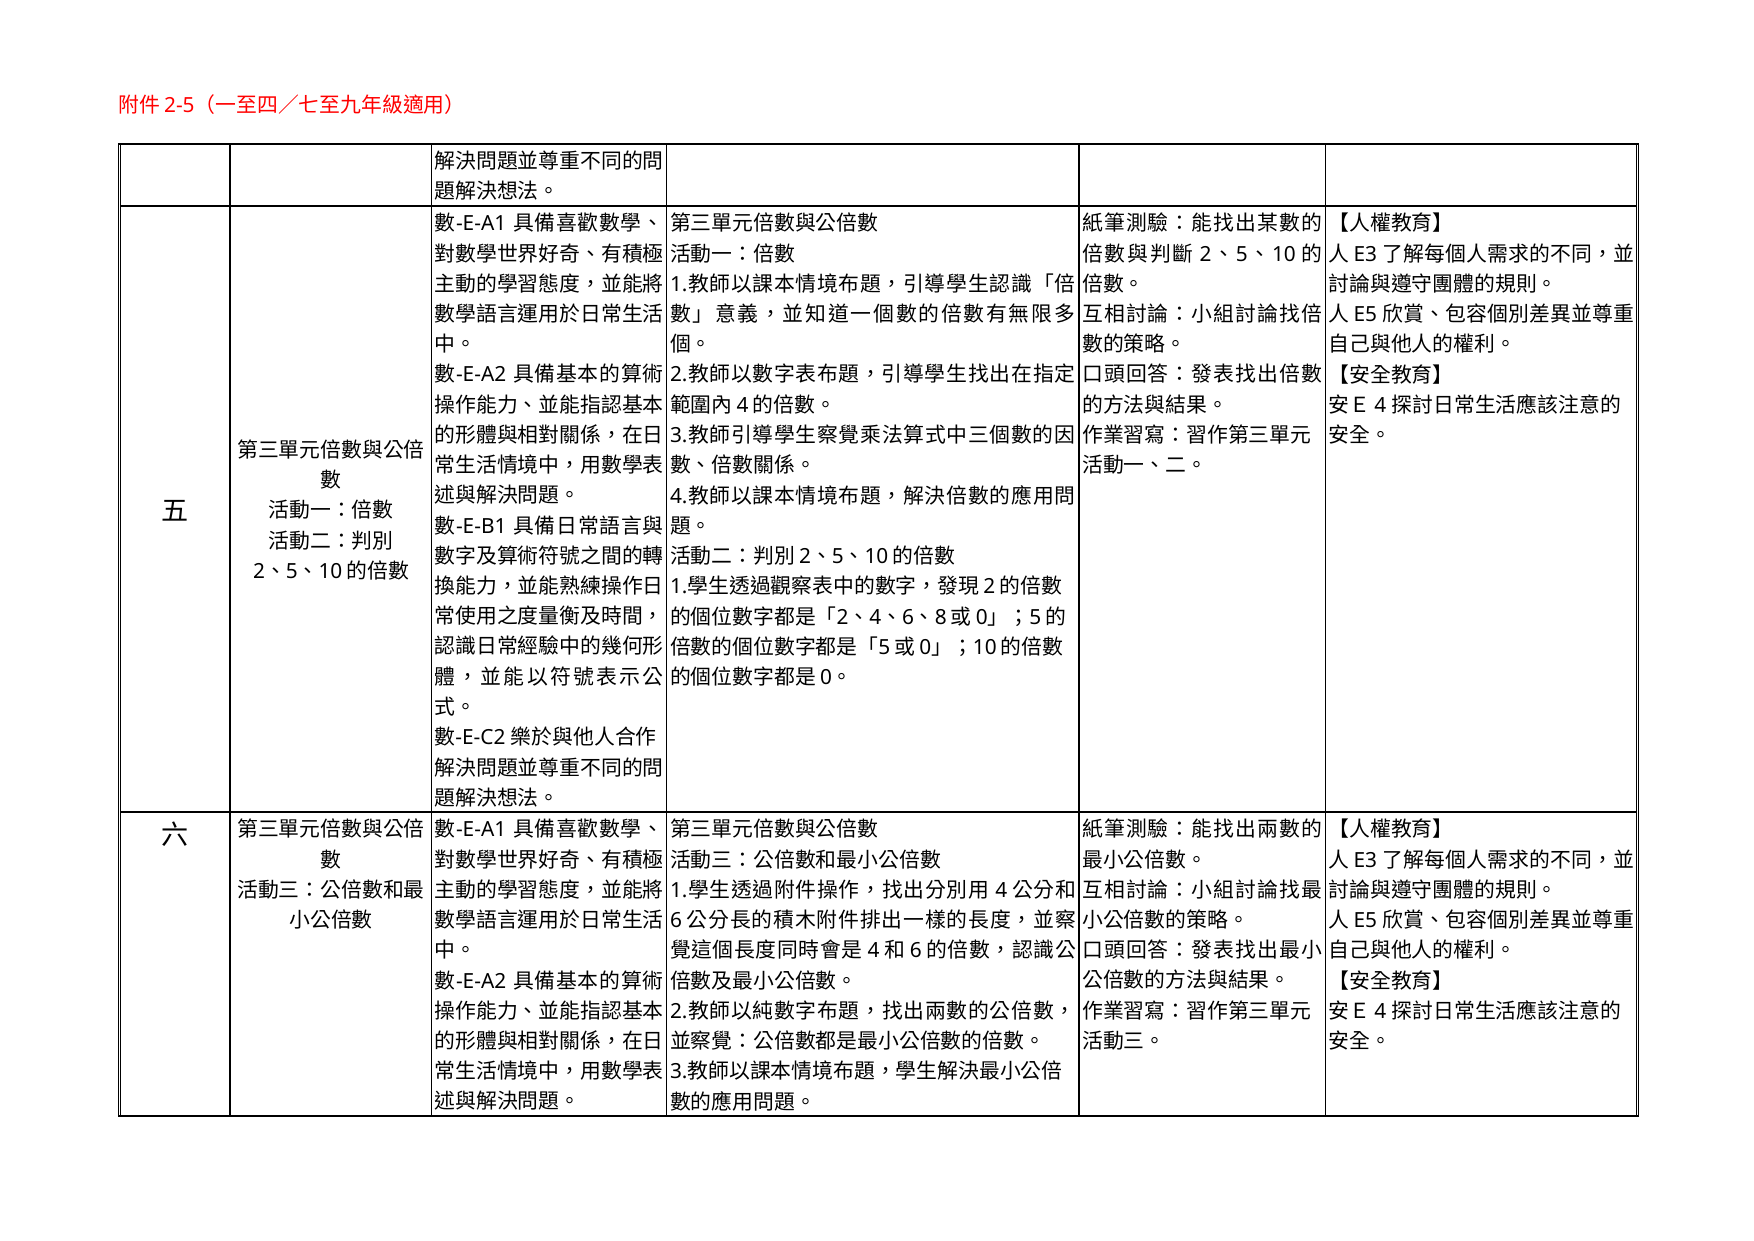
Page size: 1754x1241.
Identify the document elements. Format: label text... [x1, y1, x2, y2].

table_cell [1080, 145, 1325, 205]
table_cell 第三單元倍數與公倍數 活動一：倍數 活動二：判別2、5、10的倍數 [231, 207, 431, 811]
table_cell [1080, 813, 1325, 1115]
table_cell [667, 145, 1078, 205]
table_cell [231, 813, 431, 1115]
table_cell 五 [121, 207, 229, 811]
table_cell 四 [121, 145, 229, 205]
table_cell 【人權教育】 人E3 了解每個人需求的不同，並討論與遵守團體的規則。 人E5 欣賞、包容個別差異並尊重自己與他人的權利。 【安全教育】 安Ｅ4 探討日常生活應該注意的安全。 [1326, 207, 1636, 811]
table_cell 六 [121, 813, 229, 1115]
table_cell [432, 813, 666, 1115]
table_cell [1326, 145, 1636, 205]
table_cell 紙筆測驗：能找出某數的倍數與判斷2、5、10的倍數。 互相討論：小組討論找倍數的策略。 口頭回答：發表找出倍數的方法與結果。 作業習寫：習作第三單元活動一、二。 [1080, 207, 1325, 811]
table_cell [667, 813, 1078, 1115]
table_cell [1326, 813, 1636, 1115]
table_cell 第三單元倍數與公倍數 活動一：倍數 1.教師以課本情境布題，引導學生認識「倍數」意義，並知道一個數的倍數有無限多個。 2.教師以數字表布題，引導學生找出在指定範圍內4的倍數。 3.教師引導學生察覺乘法算式中三個數的因數、倍數關係。 4.教師以課本情境布題，解決倍數的應用問題。 活動二：判別2、5、10的倍數 1.學生透過觀察表中的數字，發現2的倍數的個位數字都是「2、4、6、8或0」；5的倍數的個位數字都是「5或0」；10的倍數的個位數字都是0。 [667, 207, 1078, 811]
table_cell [432, 145, 666, 205]
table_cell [231, 145, 431, 205]
